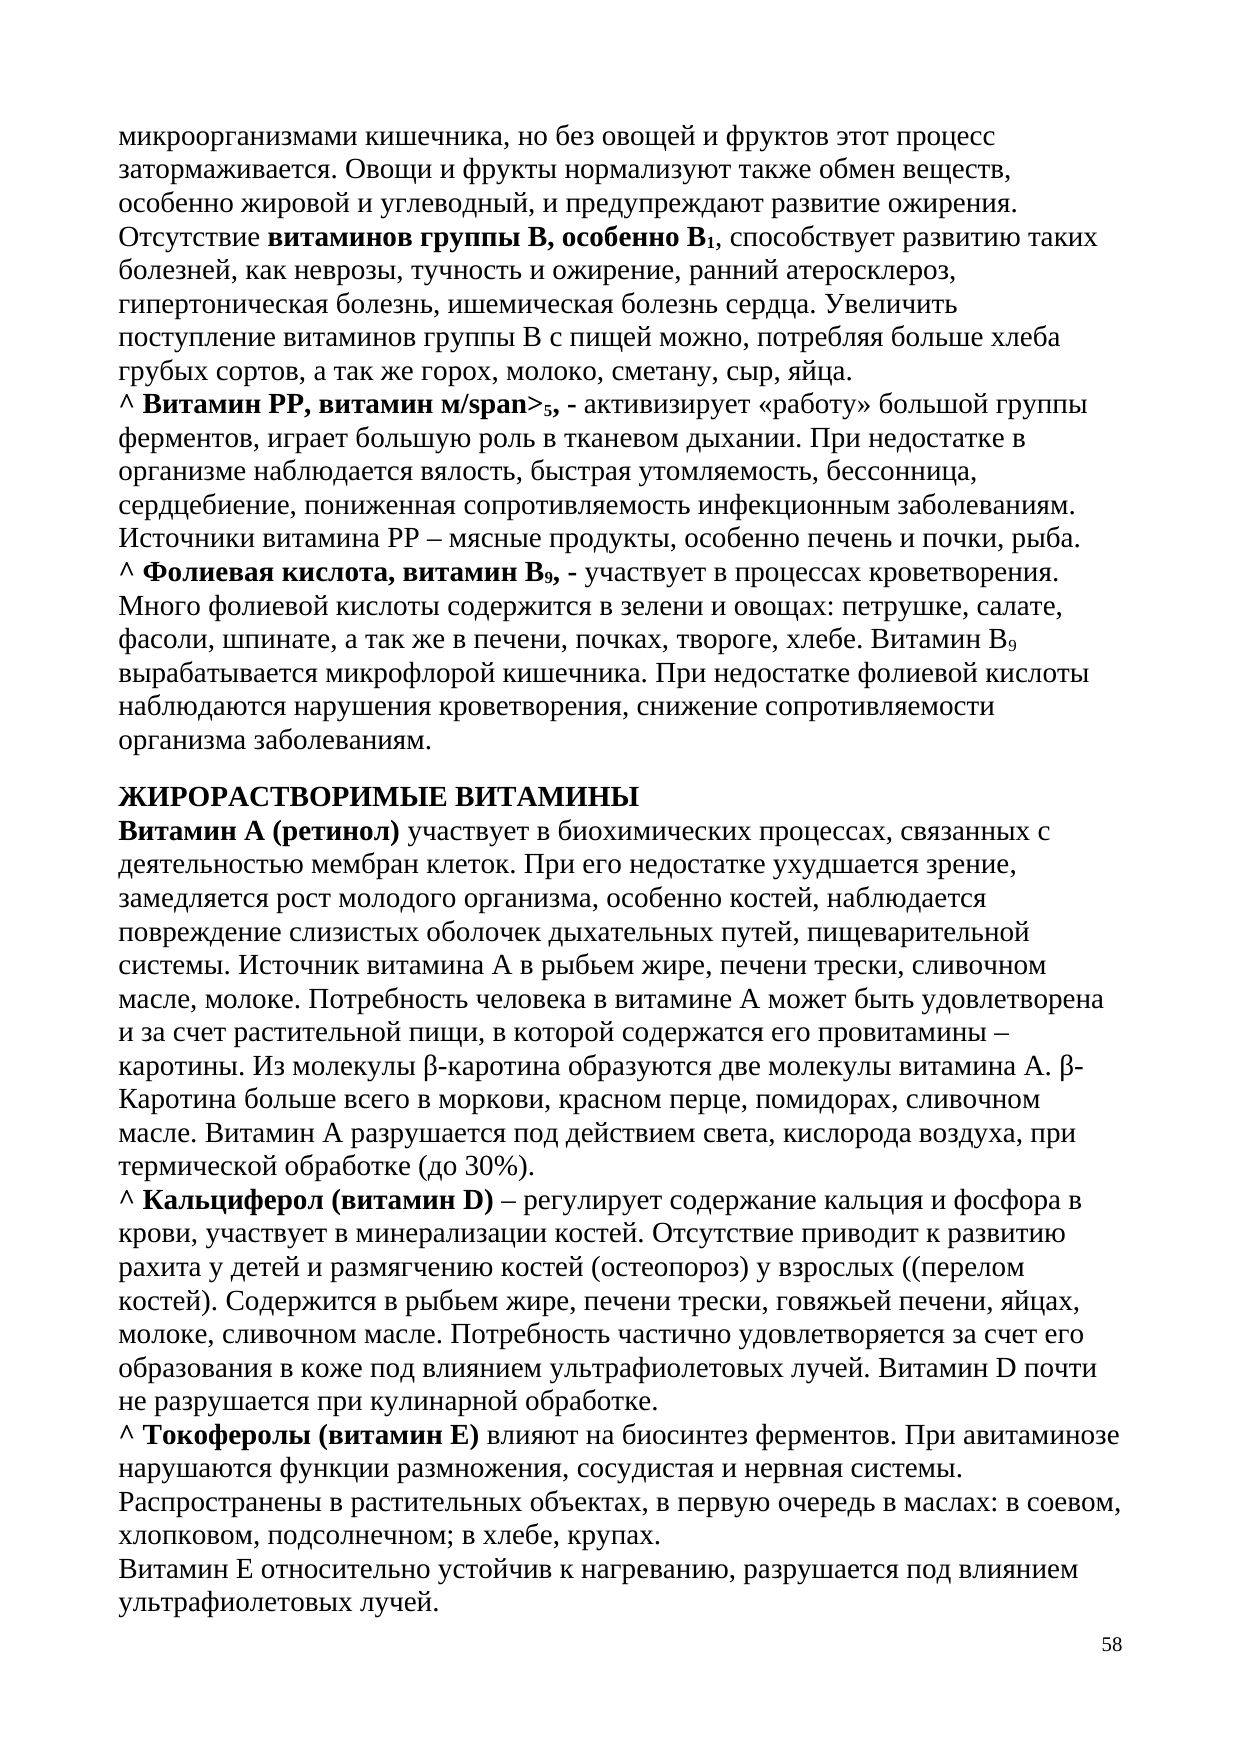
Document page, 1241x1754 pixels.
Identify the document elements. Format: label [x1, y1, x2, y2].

text [118, 779, 1122, 1618]
text [118, 118, 1122, 779]
